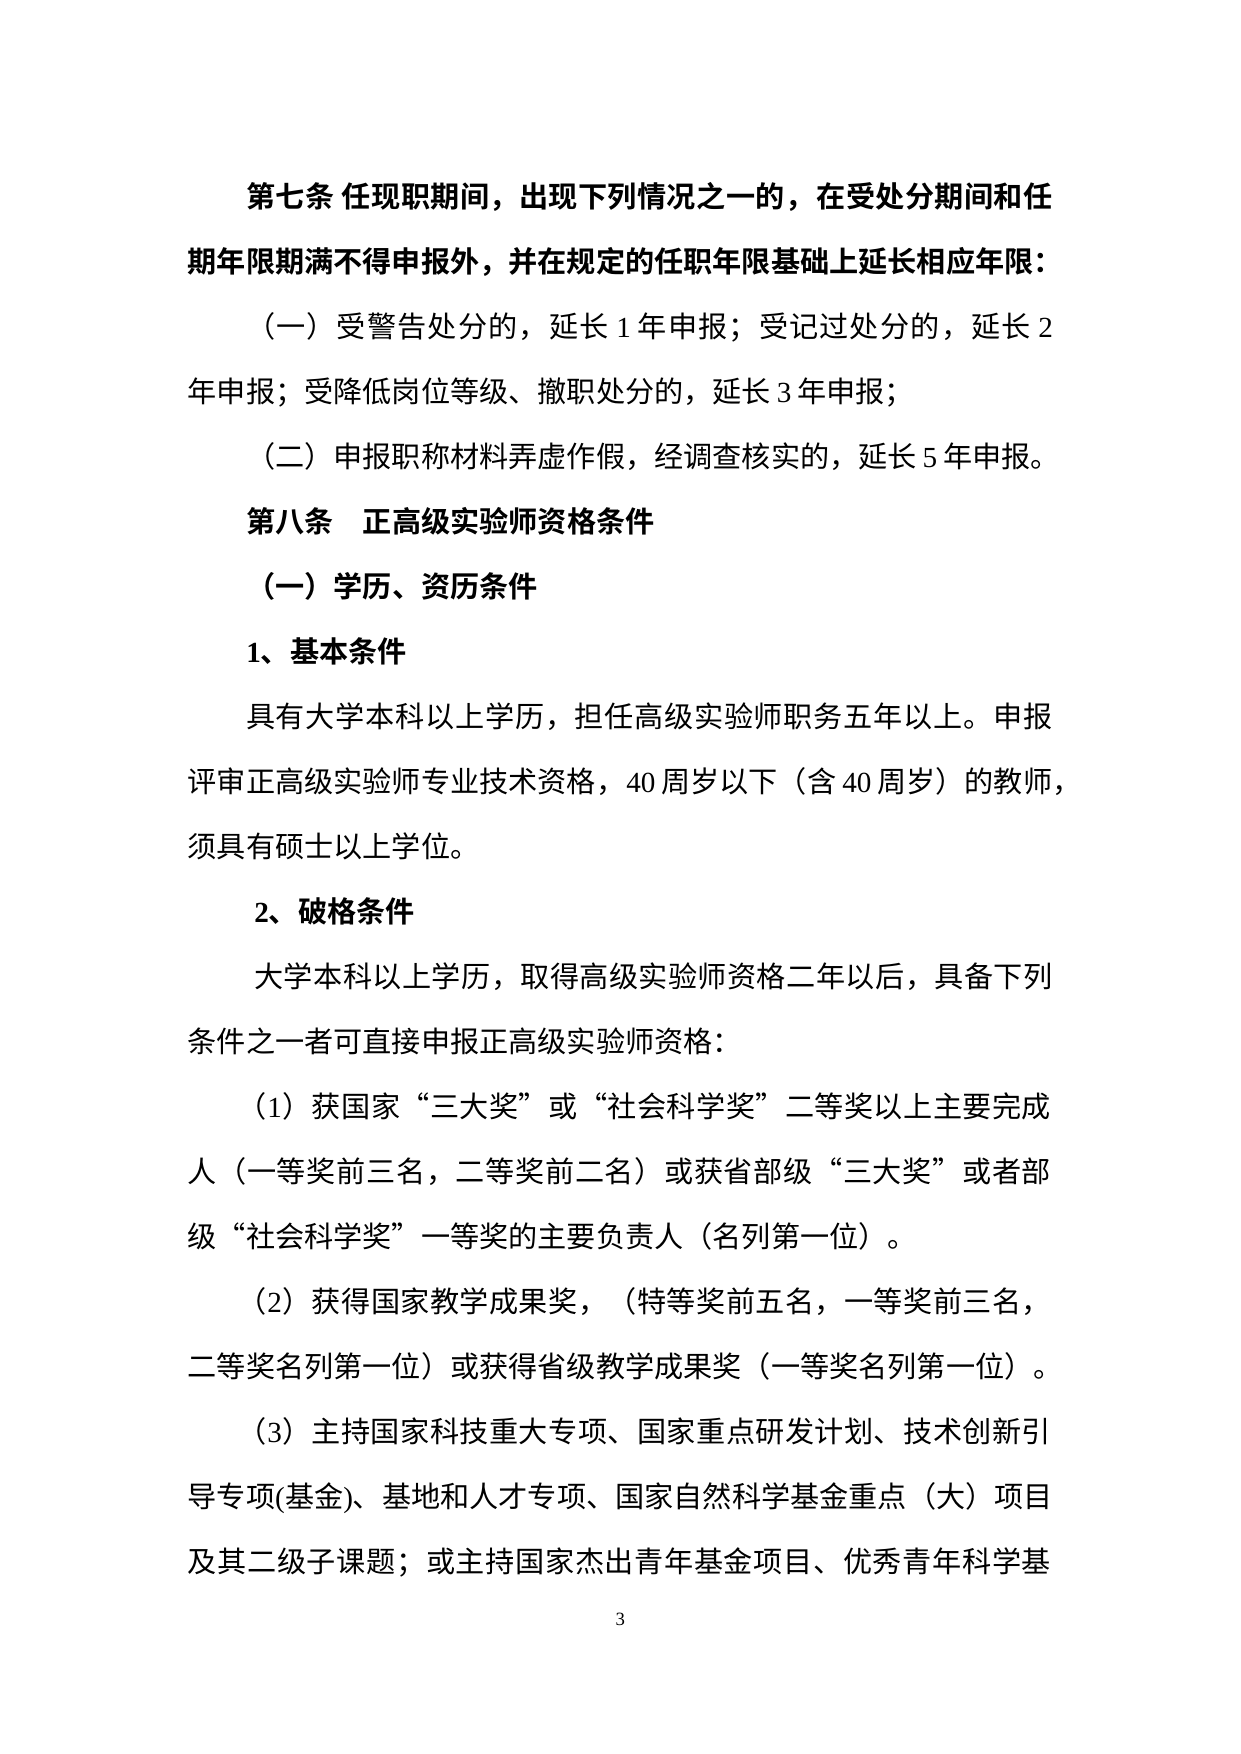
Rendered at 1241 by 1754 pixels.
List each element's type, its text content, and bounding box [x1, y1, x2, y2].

text 大学本科以上学历，取得高级实验师资格二年以后，具备下列条件之一者可直接申报正高级实验师资格： [187, 942, 1053, 1072]
text 具有大学本科以上学历，担任高级实验师职务五年以上。申报评审正高级实验师专业技术资格，40周岁以下（含40周岁）的教师，须具有硕士以上学位。 [187, 682, 1053, 877]
text （二）申报职称材料弄虚作假，经调查核实的，延长5年申报。 [187, 422, 1053, 487]
text （一）受警告处分的，延长1年申报；受记过处分的，延长2年申报；受降低岗位等级、撤职处分的，延长3年申报； [187, 292, 1053, 422]
text （2）获得国家教学成果奖，（特等奖前五名，一等奖前三名，二等奖名列第一位）或获得省级教学成果奖（一等奖名列第一位）。 [187, 1267, 1053, 1397]
text 1、基本条件 [187, 617, 1053, 682]
text （一）学历、资历条件 [187, 552, 1053, 617]
text 2、破格条件 [187, 877, 1053, 942]
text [187, 1397, 1053, 1592]
text （1）获国家“三大奖”或“社会科学奖”二等奖以上主要完成人（一等奖前三名，二等奖前二名）或获省部级“三大奖”或者部级“社会科学奖”一等奖的主要负责人（名列第一位）。 [187, 1072, 1053, 1267]
text 第七条 任现职期间，出现下列情况之一的，在受处分期间和任期年限期满不得申报外，并在规定的任职年限基础上延长相应年限： [187, 162, 1053, 292]
text 第八条 正高级实验师资格条件 [187, 487, 1053, 552]
